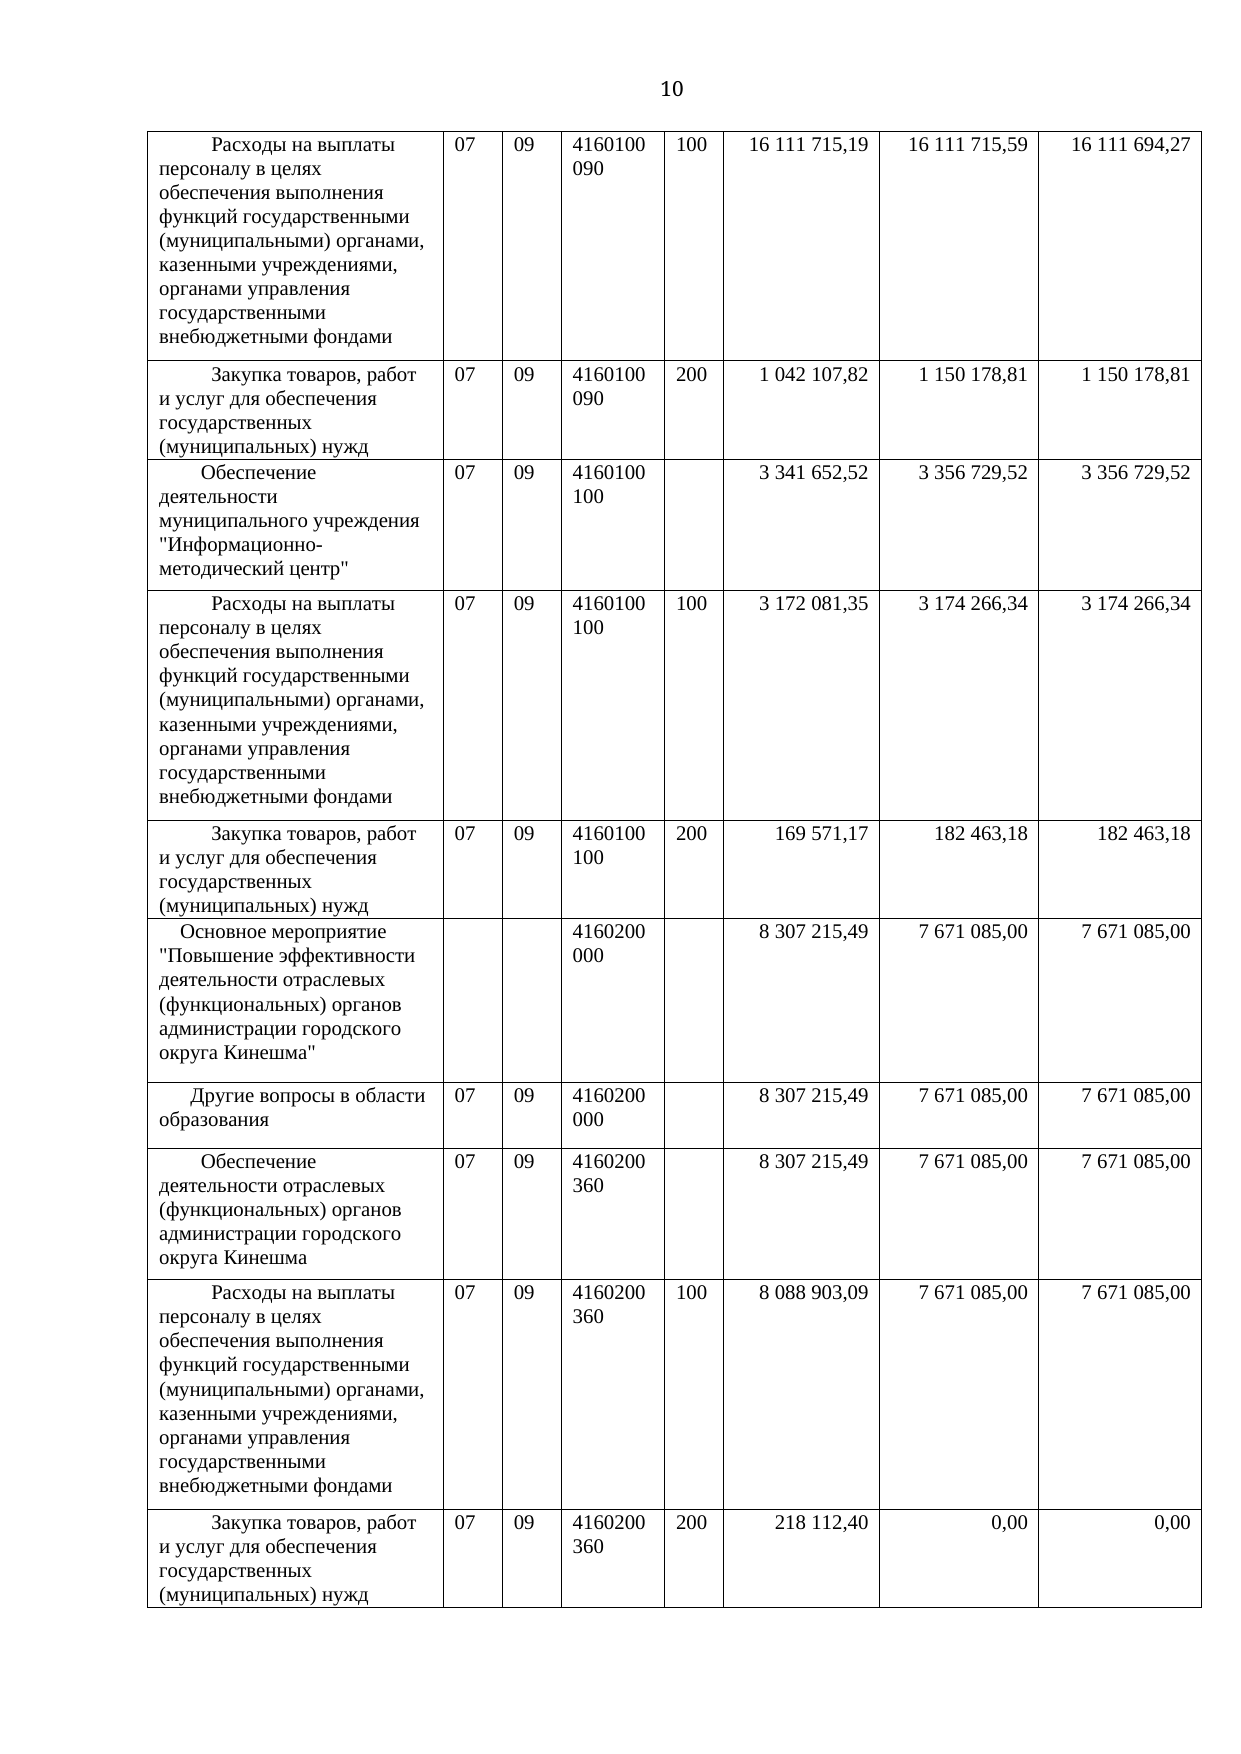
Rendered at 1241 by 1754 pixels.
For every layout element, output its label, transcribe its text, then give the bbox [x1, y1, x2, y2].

table_cell 4160200360 [562, 1280, 664, 1509]
table_cell 8 307 215,49 [724, 1083, 879, 1148]
table_cell 8 307 215,49 [724, 919, 879, 1082]
table_cell 09 [503, 460, 561, 590]
table_cell 100 [665, 132, 723, 360]
table_cell 100 [665, 591, 723, 820]
table_cell 07 [444, 460, 502, 590]
table_cell 09 [503, 591, 561, 820]
table_cell 8 088 903,09 [724, 1280, 879, 1509]
table_cell 09 [503, 132, 561, 360]
table_cell 09 [503, 1083, 561, 1148]
table_cell 07 [444, 1280, 502, 1509]
table_cell 3 174 266,34 [1039, 591, 1201, 820]
table_cell 100 [665, 1280, 723, 1509]
table_cell [665, 919, 723, 1082]
table_cell Закупка товаров, работ и услуг для обеспечения государственных (муниципальных) нужд [148, 361, 443, 459]
table_cell Расходы на выплаты персоналу в целях обеспечения выполнения функций государственными (муниципальными) органами, казенными учреждениями, органами управления государственными внебюджетными фондами [148, 591, 443, 820]
table_cell Расходы на выплаты персоналу в целях обеспечения выполнения функций государственными (муниципальными) органами, казенными учреждениями, органами управления государственными внебюджетными фондами [148, 1280, 443, 1509]
table_cell Закупка товаров, работ и услуг для обеспечения государственных (муниципальных) нужд [148, 821, 443, 918]
table_cell 200 [665, 821, 723, 918]
table_cell [444, 919, 502, 1082]
table_cell 1 150 178,81 [1039, 361, 1201, 459]
table_cell 0,00 [880, 1510, 1038, 1607]
table_cell 07 [444, 1083, 502, 1148]
table_cell 7 671 085,00 [1039, 1083, 1201, 1148]
table_cell [665, 1149, 723, 1279]
table_cell 7 671 085,00 [1039, 1149, 1201, 1279]
table_cell 7 671 085,00 [1039, 919, 1201, 1082]
table_cell 1 150 178,81 [880, 361, 1038, 459]
table_cell 16 111 715,19 [724, 132, 879, 360]
table_cell 7 671 085,00 [880, 919, 1038, 1082]
table_cell 7 671 085,00 [880, 1083, 1038, 1148]
table_cell 1 042 107,82 [724, 361, 879, 459]
table_cell Закупка товаров, работ и услуг для обеспечения государственных (муниципальных) нужд [148, 1510, 443, 1607]
table_cell 09 [503, 1280, 561, 1509]
table_cell 4160100090 [562, 132, 664, 360]
table_cell 7 671 085,00 [880, 1280, 1038, 1509]
table_cell 3 356 729,52 [880, 460, 1038, 590]
table_cell 4160100100 [562, 591, 664, 820]
table_cell 7 671 085,00 [880, 1149, 1038, 1279]
table_cell [665, 460, 723, 590]
table_cell 200 [665, 1510, 723, 1607]
table_cell 3 172 081,35 [724, 591, 879, 820]
table_cell 200 [665, 361, 723, 459]
table_cell Основное мероприятие "Повышение эффективности деятельности отраслевых (функциональных) органов администрации городского округа Кинешма" [148, 919, 443, 1082]
table_cell 09 [503, 361, 561, 459]
table_cell 4160200360 [562, 1149, 664, 1279]
table_cell 182 463,18 [880, 821, 1038, 918]
table_cell 4160200360 [562, 1510, 664, 1607]
table_cell 07 [444, 1149, 502, 1279]
table_cell 4160200000 [562, 1083, 664, 1148]
table_cell 8 307 215,49 [724, 1149, 879, 1279]
table_cell 7 671 085,00 [1039, 1280, 1201, 1509]
table_cell 09 [503, 1510, 561, 1607]
table_cell 07 [444, 132, 502, 360]
table_cell 3 356 729,52 [1039, 460, 1201, 590]
table_cell Обеспечение деятельности отраслевых (функциональных) органов администрации городского округа Кинешма [148, 1149, 443, 1279]
table_cell 3 341 652,52 [724, 460, 879, 590]
table_cell 169 571,17 [724, 821, 879, 918]
table_cell 07 [444, 821, 502, 918]
table_cell 07 [444, 1510, 502, 1607]
table_cell Другие вопросы в области образования [148, 1083, 443, 1148]
table_cell [665, 1083, 723, 1148]
table_cell 07 [444, 591, 502, 820]
table_cell Расходы на выплаты персоналу в целях обеспечения выполнения функций государственными (муниципальными) органами, казенными учреждениями, органами управления государственными внебюджетными фондами [148, 132, 443, 360]
table_cell 4160100090 [562, 361, 664, 459]
table_cell 07 [444, 361, 502, 459]
table_cell 4160100100 [562, 821, 664, 918]
table_cell 3 174 266,34 [880, 591, 1038, 820]
table_cell 16 111 694,27 [1039, 132, 1201, 360]
table_cell Обеспечение деятельности муниципального учреждения "Информационно-методический центр" [148, 460, 443, 590]
table_cell 09 [503, 821, 561, 918]
table_cell 0,00 [1039, 1510, 1201, 1607]
table_cell 09 [503, 1149, 561, 1279]
table_cell 218 112,40 [724, 1510, 879, 1607]
table_cell 182 463,18 [1039, 821, 1201, 918]
table_cell [503, 919, 561, 1082]
table_cell 16 111 715,59 [880, 132, 1038, 360]
table_cell 4160100100 [562, 460, 664, 590]
table_cell 4160200000 [562, 919, 664, 1082]
